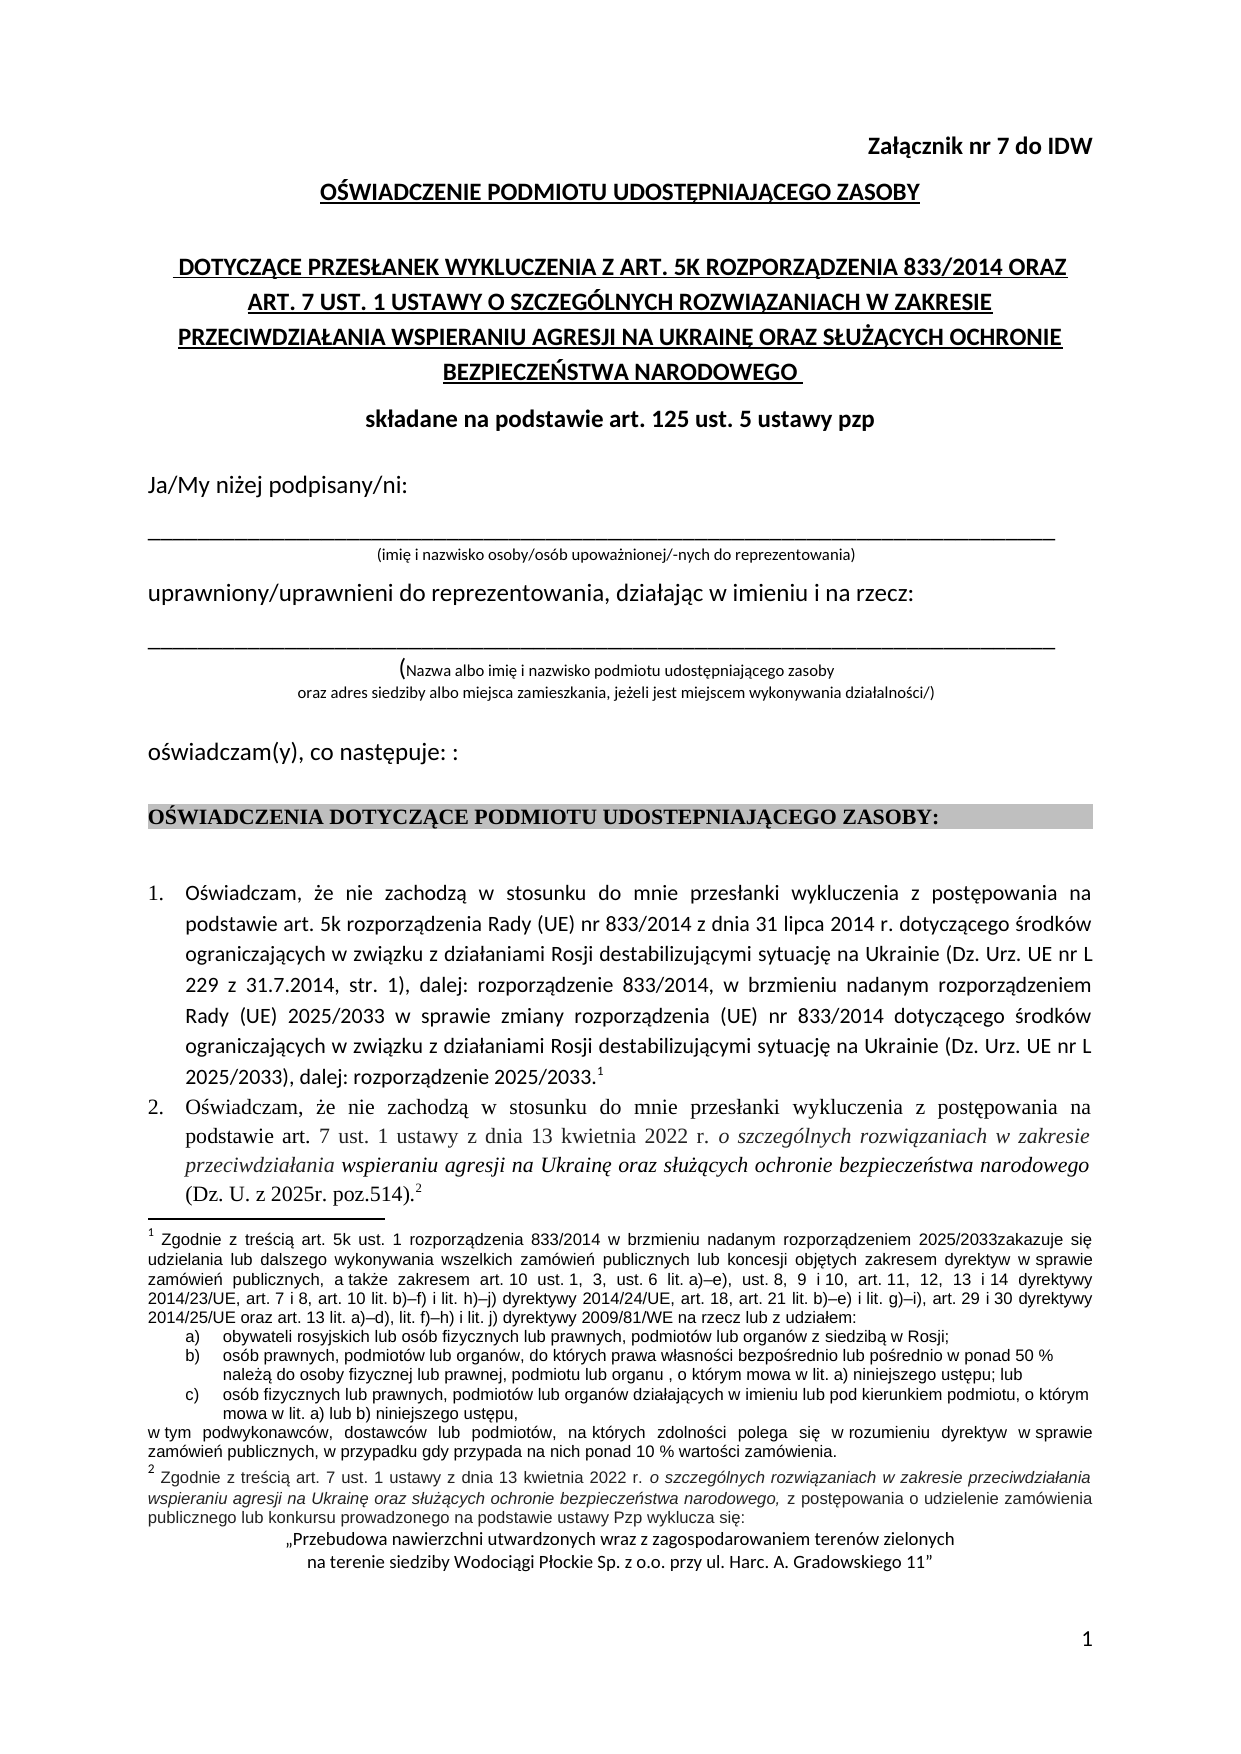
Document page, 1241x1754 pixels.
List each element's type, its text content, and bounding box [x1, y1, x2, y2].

text OŚWIADCZENIE PODMIOTU UDOSTĘPNIAJĄCEGO ZASOBY [148, 176, 1093, 207]
text (imię i nazwisko osoby/osób upoważnionej/-nych do reprezentowania) [148, 544, 1085, 564]
text Załącznik nr 7 do IDW [148, 130, 1093, 160]
text DOTYCZĄCE PRZESŁANEK WYKLUCZENIA Z ART. 5K ROZPORZĄDZENIA 833/2014 ORAZ ART. 7 UST. 1 USTAWY O SZCZEGÓLNYCH ROZWIĄZANIACH W ZAKRESIE PRZECIWDZIAŁANIA WSPIERANIU AGRESJI NA UKRAINĘ ORAZ SŁUŻĄCYCH OCHRONIE BEZPIECZEŃSTWA NARODOWEGO [148, 251, 1093, 386]
text oraz adres siedziby albo miejsca zamieszkania, jeżeli jest miejscem wykonywania działalności/) [148, 683, 1085, 703]
list Oświadczam, że nie zachodzą w stosunku do mnie przesłanki wykluczenia z postępowania na podstawie art. 7 ust. 1 ustawy z dnia 13 kwietnia 2022 r. o szczególnych rozwiązaniach w zakresie przeciwdziałania wspieraniu agresji na Ukrainę oraz służących ochronie bezpieczeństwa narodowego (Dz. U. z 2025r. poz.514). [148, 1094, 1093, 1206]
list Oświadczam, że nie zachodzą w stosunku do mnie przesłanki wykluczenia z postępowania na podstawie art. 5k rozporządzenia Rady (UE) nr 833/2014 z dnia 31 lipca 2014 r. dotyczącego środków ograniczających w związku z działaniami Rosji destabilizującymi sytuację na Ukrainie (Dz. Urz. UE nr L 229 z 31.7.2014, str. 1), dalej: rozporządzenie 833/2014, w brzmieniu nadanym rozporządzeniem Rady (UE) 2025/2033 w sprawie zmiany rozporządzenia (UE) nr 833/2014 dotyczącego środków ograniczających w związku z działaniami Rosji destabilizującymi sytuację na Ukrainie (Dz. Urz. UE nr L 2025/2033), dalej: rozporządzenie 2025/2033. [148, 879, 1093, 1090]
text Ja/My niżej podpisany/ni: [148, 469, 1085, 499]
text uprawniony/uprawnieni do reprezentowania, działając w imieniu i na rzecz: [148, 577, 1085, 607]
text oświadczam(y), co następuje: : [148, 736, 1093, 766]
text OŚWIADCZENIA DOTYCZĄCE PODMIOTU UDOSTEPNIAJĄCEGO ZASOBY: [148, 804, 1093, 829]
text składane na podstawie art. 125 ust. 5 ustawy pzp [148, 403, 1093, 434]
text _________________________________________________________________________ [148, 514, 1085, 544]
text (Nazwa albo imię i nazwisko podmiotu udostępniającego zasoby [148, 652, 1085, 683]
text _________________________________________________________________________ [148, 622, 1085, 652]
